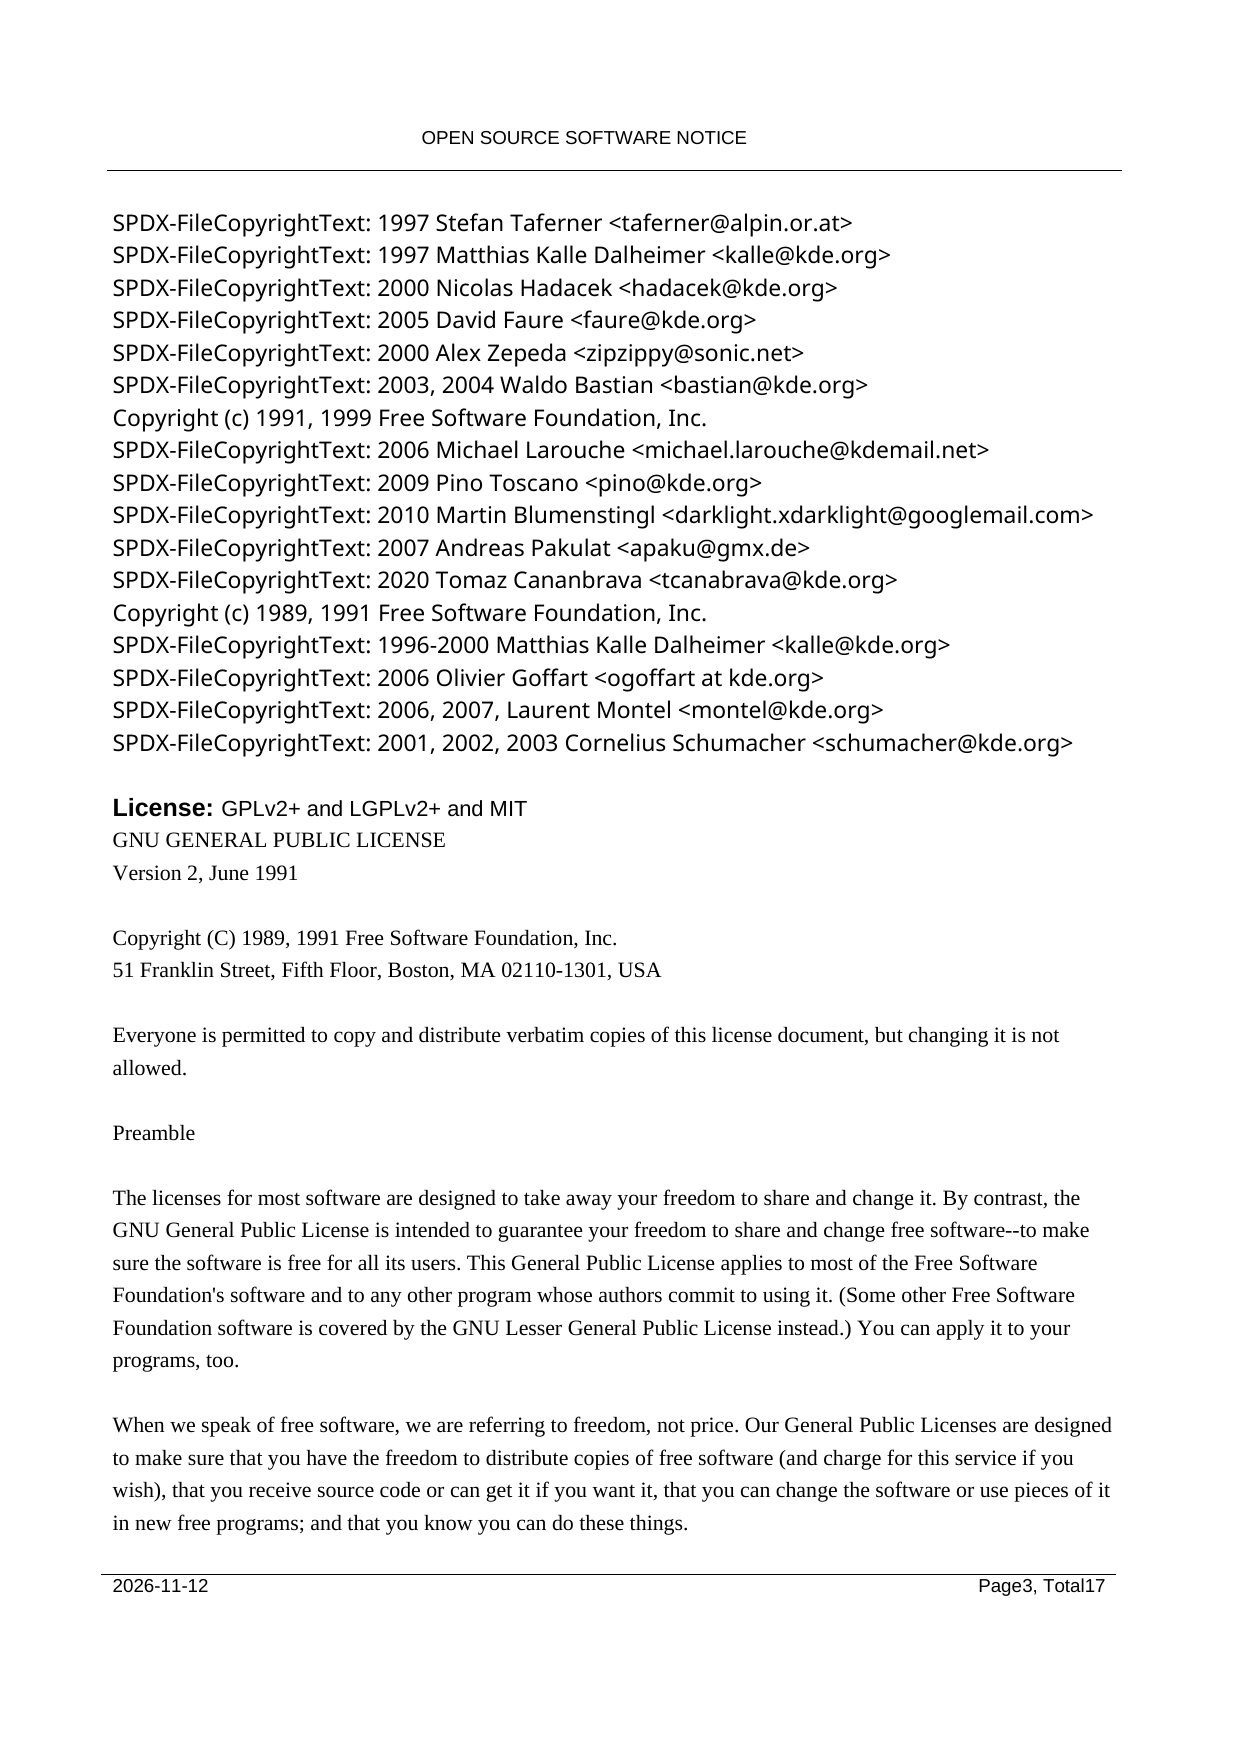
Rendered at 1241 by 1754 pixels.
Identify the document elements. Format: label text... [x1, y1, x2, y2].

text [112, 206, 1128, 791]
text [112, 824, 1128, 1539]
text License: GPLv2+ and LGPLv2+ and MIT [112, 791, 1128, 824]
